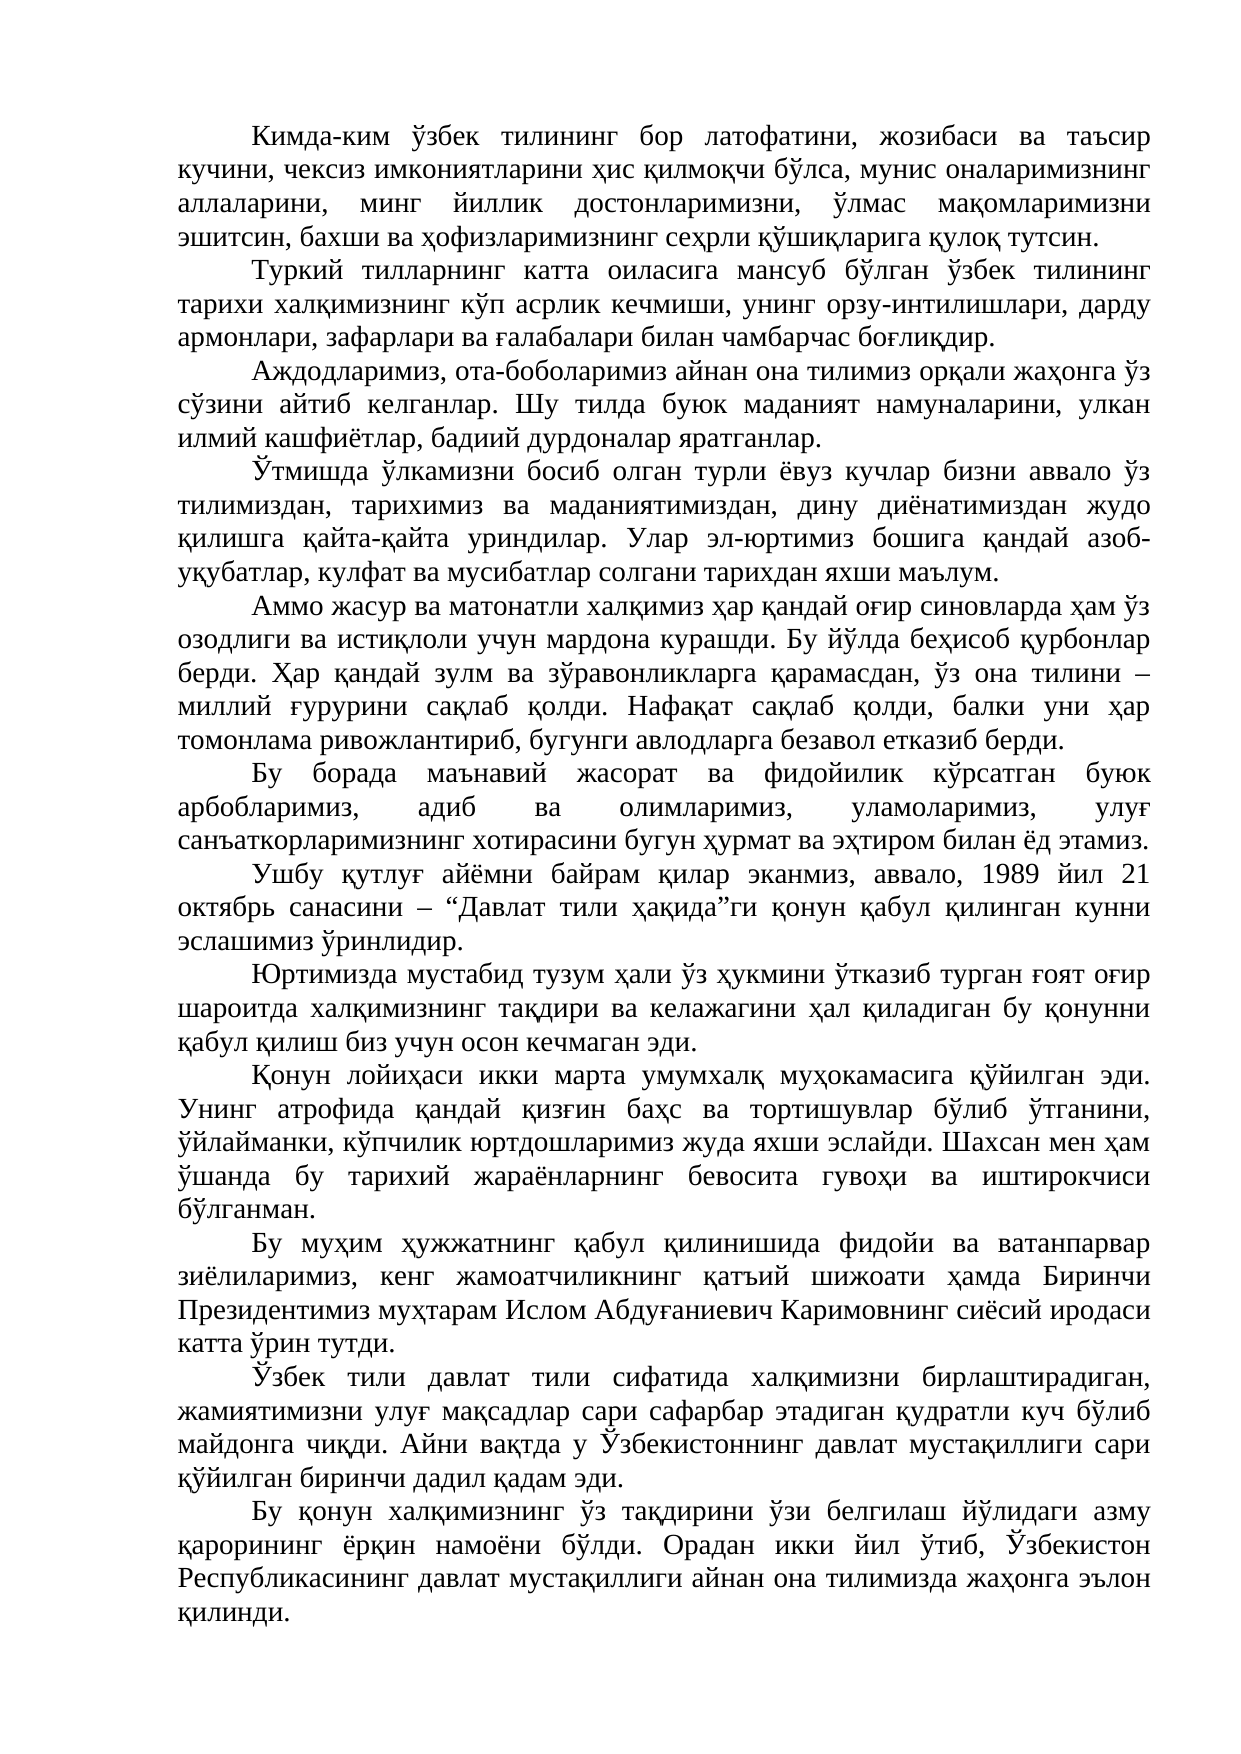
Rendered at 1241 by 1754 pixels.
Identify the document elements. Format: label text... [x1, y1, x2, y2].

text Бу борада маънавий жасорат ва фидойилик кўрсатган буюк арбобларимиз, адиб ва олимларимиз, уламоларимиз, улуғ санъаткорларимизнинг хотирасини бугун ҳурмат ва эҳтиром билан ёд этамиз. [177, 755, 1152, 856]
text Юртимизда мустабид тузум ҳали ўз ҳукмини ўтказиб турган ғоят оғир шароитда халқимизнинг тақдири ва келажагини ҳал қиладиган бу қонунни қабул қилиш биз учун осон кечмаган эди. [177, 957, 1152, 1057]
text Аждодларимиз, ота-боболаримиз айнан она тилимиз орқали жаҳонга ўз сўзини айтиб келганлар. Шу тилда буюк маданият намуналарини, улкан илмий кашфиётлар, бадиий дурдоналар яратганлар. [177, 353, 1152, 453]
text Ўзбек тили давлат тили сифатида халқимизни бирлаштирадиган, жамиятимизни улуғ мақсадлар сари сафарбар этадиган қудратли куч бўлиб майдонга чиқди. Айни вақтда у Ўзбекистоннинг давлат мустақиллиги сари қўйилган биринчи дадил қадам эди. [177, 1359, 1152, 1493]
text Бу муҳим ҳужжатнинг қабул қилинишида фидойи ва ватанпарвар зиёлиларимиз, кенг жамоатчиликнинг қатъий шижоати ҳамда Биринчи Президентимиз муҳтарам Ислом Абдуғаниевич Каримовнинг сиёсий иродаси катта ўрин тутди. [177, 1225, 1152, 1359]
text Бу қонун халқимизнинг ўз тақдирини ўзи белгилаш йўлидаги азму қарорининг ёрқин намоёни бўлди. Орадан икки йил ўтиб, Ўзбекистон Республикасининг давлат мустақиллиги айнан она тилимизда жаҳонга эълон қилинди. [177, 1493, 1152, 1627]
text Қонун лойиҳаси икки марта умумхалқ муҳокамасига қўйилган эди. Унинг атрофида қандай қизғин баҳс ва тортишувлар бўлиб ўтганини, ўйлайманки, кўпчилик юртдошларимиз жуда яхши эслайди. Шахсан мен ҳам ўшанда бу тарихий жараёнларнинг бевосита гувоҳи ва иштирокчиси бўлганман. [177, 1057, 1152, 1225]
text Ўтмишда ўлкамизни босиб олган турли ёвуз кучлар бизни аввало ўз тилимиздан, тарихимиз ва маданиятимиздан, дину диёнатимиздан жудо қилишга қайта-қайта уриндилар. Улар эл-юртимиз бошига қандай азоб-уқубатлар, кулфат ва мусибатлар солгани тарихдан яхши маълум. [177, 453, 1152, 588]
text Кимда-ким ўзбек тилининг бор латофатини, жозибаси ва таъсир кучини, чексиз имкониятларини ҳис қилмоқчи бўлса, мунис оналаримизнинг аллаларини, минг йиллик достонларимизни, ўлмас мақомларимизни эшитсин, бахши ва ҳофизларимизнинг сеҳрли қўшиқларига қулоқ тутсин. [177, 118, 1152, 252]
text Ушбу қутлуғ айёмни байрам қилар эканмиз, аввало, 1989 йил 21 октябрь санасини – “Давлат тили ҳақида”ги қонун қабул қилинган кунни эслашимиз ўринлидир. [177, 856, 1152, 957]
text Аммо жасур ва матонатли халқимиз ҳар қандай оғир синовларда ҳам ўз озодлиги ва истиқлоли учун мардона курашди. Бу йўлда беҳисоб қурбонлар берди. Ҳар қандай зулм ва зўравонликларга қарамасдан, ўз она тилини – миллий ғурурини сақлаб қолди. Нафақат сақлаб қолди, балки уни ҳар томонлама ривожлантириб, бугунги авлодларга безавол етказиб берди. [177, 588, 1152, 755]
text Туркий тилларнинг катта оиласига мансуб бўлган ўзбек тилининг тарихи халқимизнинг кўп асрлик кечмиши, унинг орзу-интилишлари, дарду армонлари, зафарлари ва ғалабалари билан чамбарчас боғлиқдир. [177, 252, 1152, 353]
